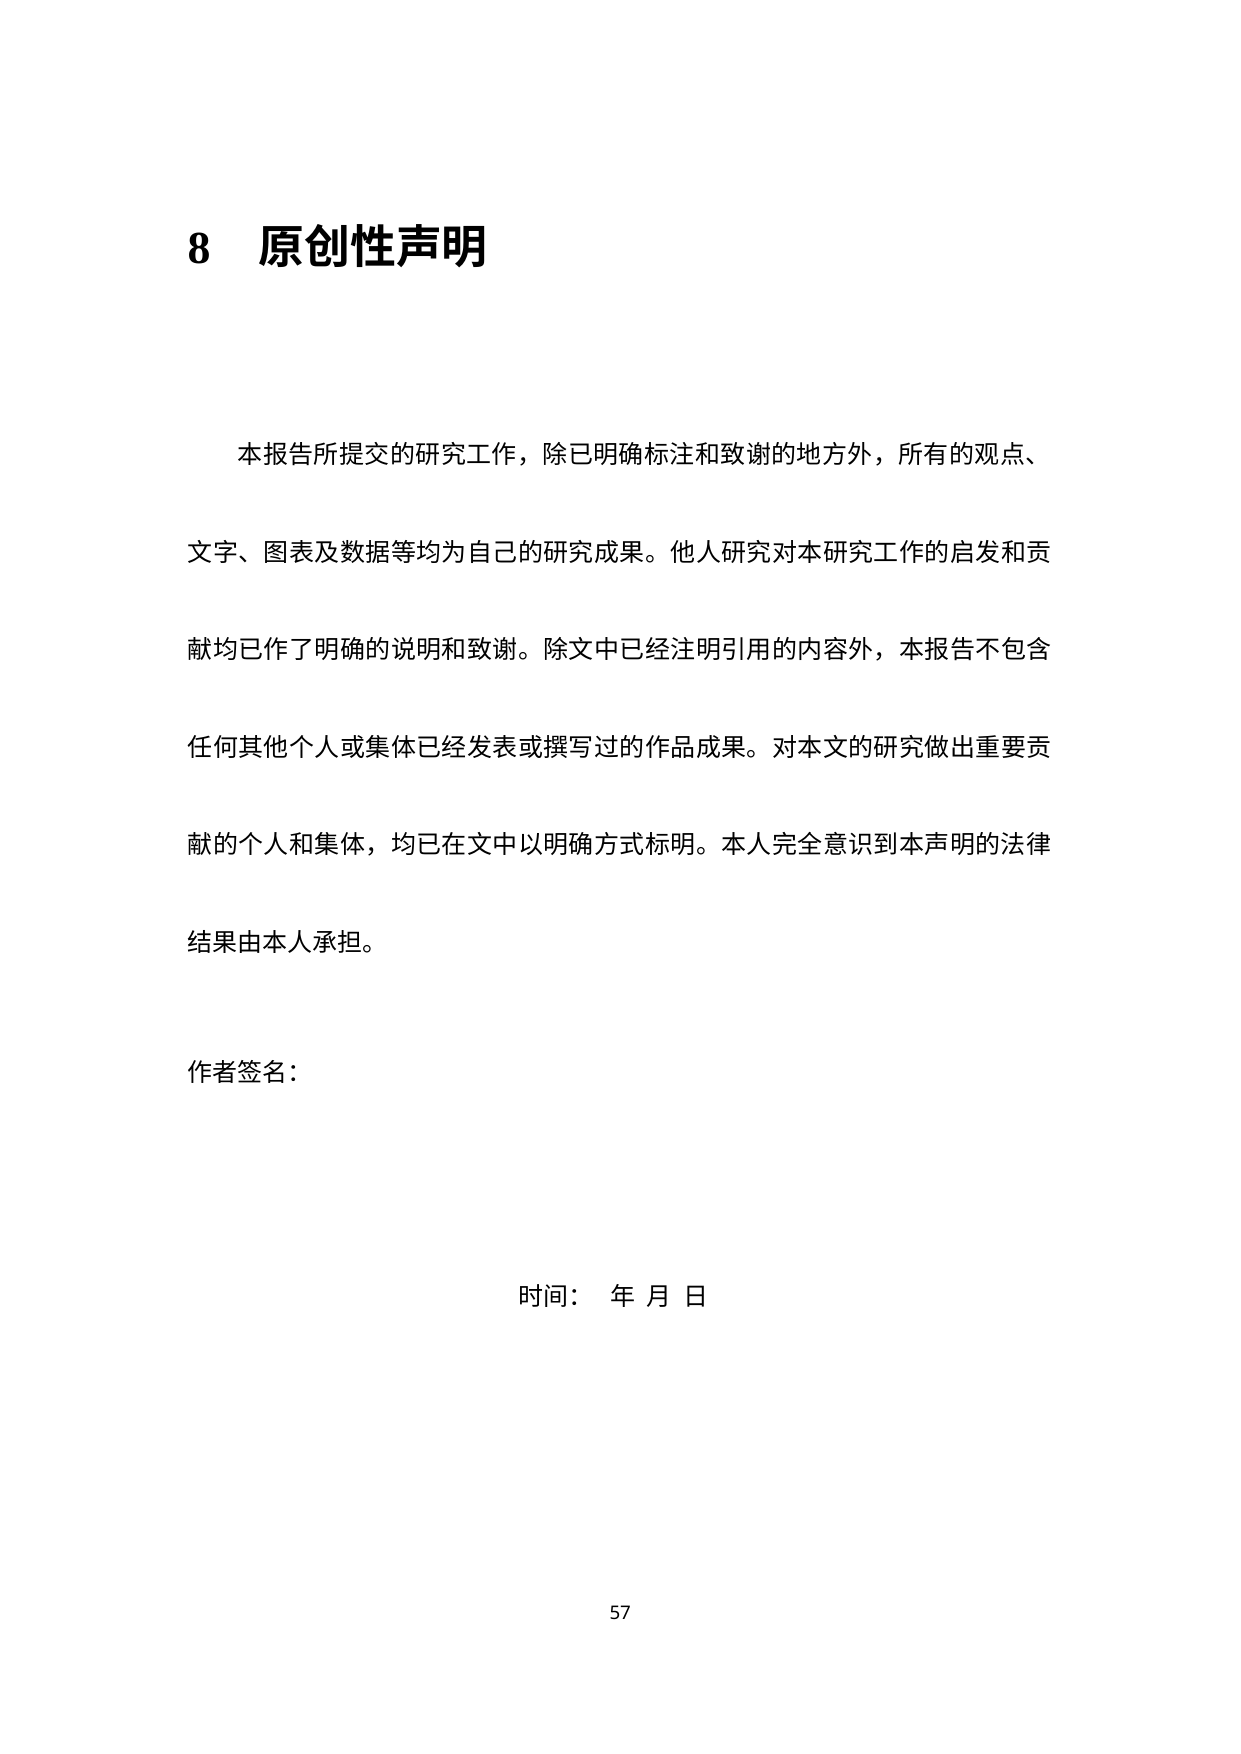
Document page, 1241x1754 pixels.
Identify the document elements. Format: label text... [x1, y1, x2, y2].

text 时间： 年 月 日 [187, 1262, 1053, 1327]
subtitle 原创性声明 [187, 195, 1053, 293]
text 作者签名： [187, 1038, 1053, 1103]
text 本报告所提交的研究工作，除已明确标注和致谢的地方外，所有的观点、文字、图表及数据等均为自己的研究成果。他人研究对本研究工作的启发和贡献均已作了明确的说明和致谢。除文中已经注明引用的内容外，本报告不包含任何其他个人或集体已经发表或撰写过的作品成果。对本文的研究做出重要贡献的个人和集体，均已在文中以明确方式标明。本人完全意识到本声明的法律结果由本人承担。 [187, 421, 1053, 973]
